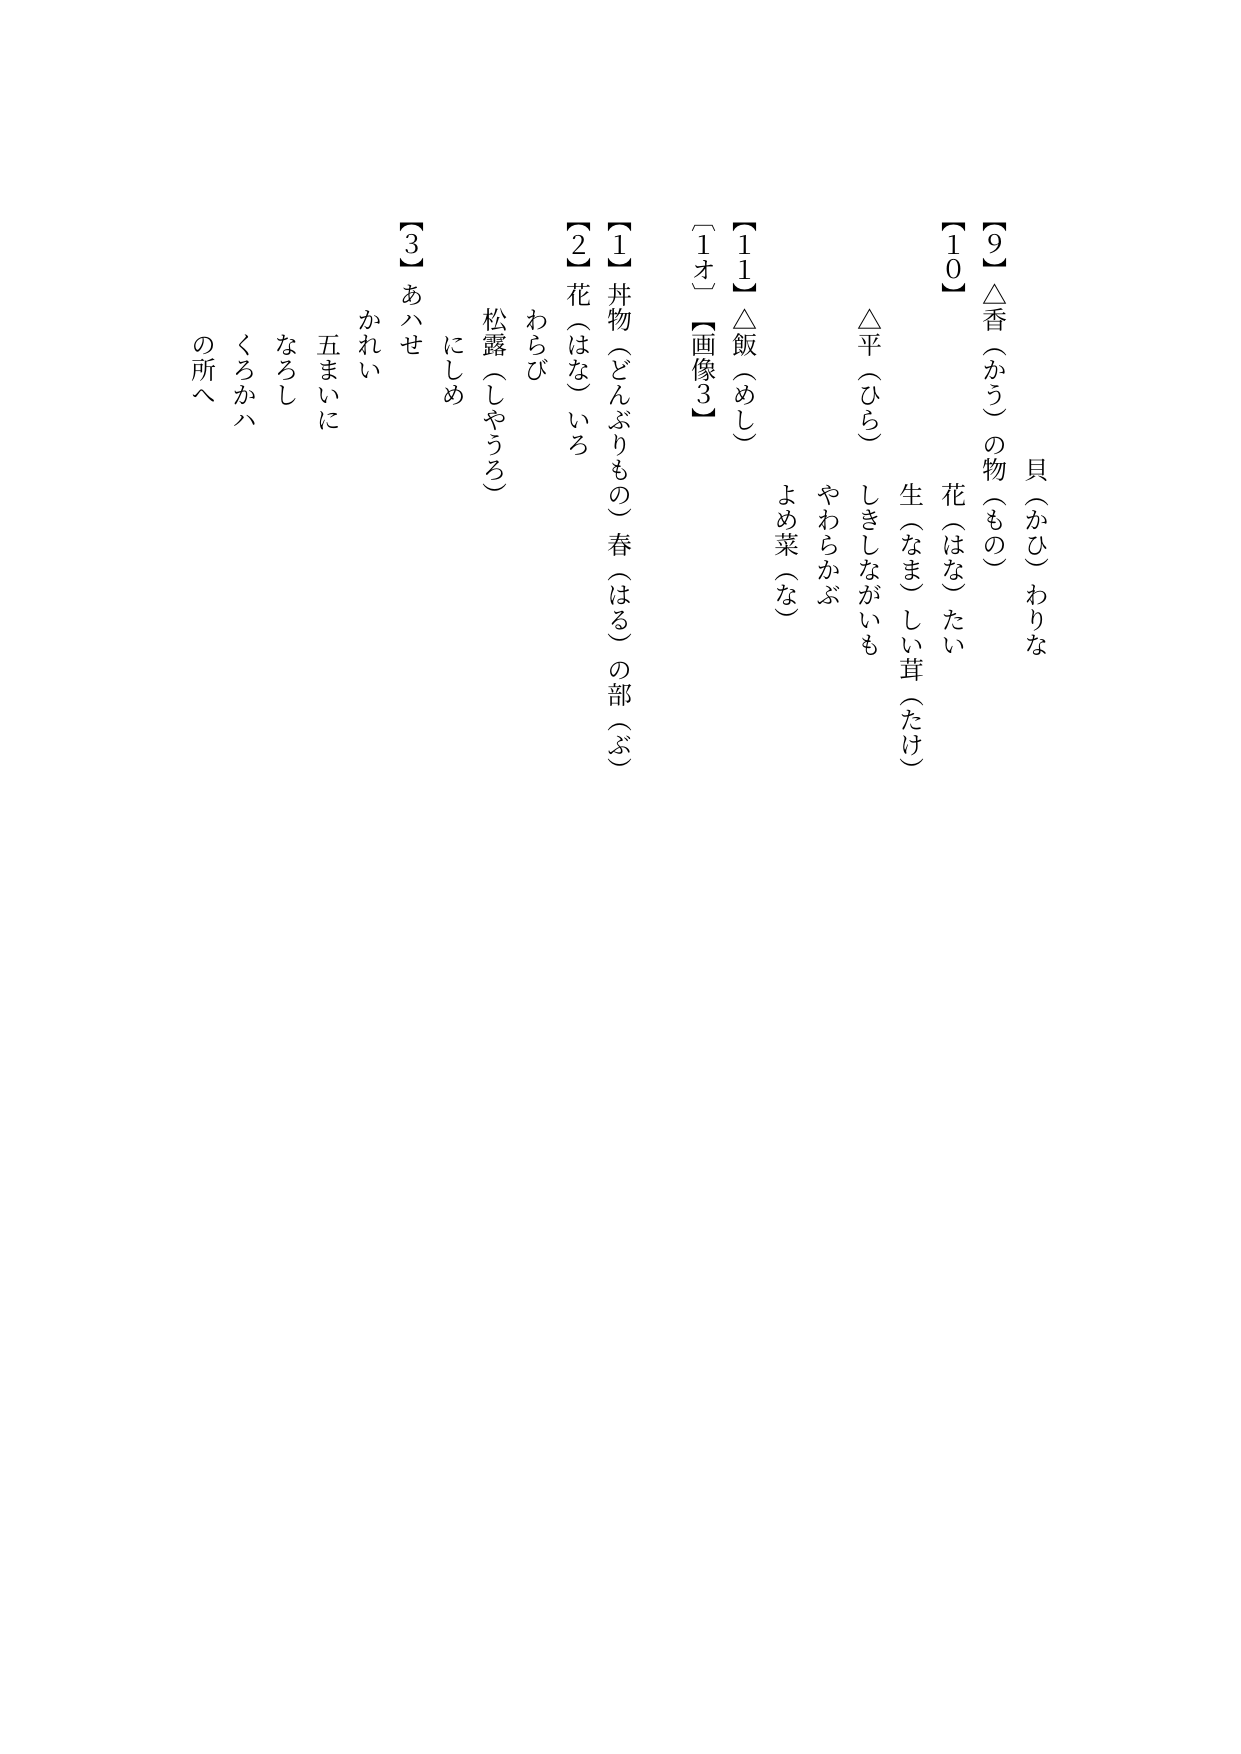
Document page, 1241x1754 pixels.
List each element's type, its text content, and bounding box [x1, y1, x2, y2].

text くろかハ [224, 207, 266, 1577]
text なろし [266, 207, 308, 1577]
text 【２】花（はな）いろ [558, 207, 599, 1577]
text 〔１オ〕【画像３】 [683, 207, 724, 1577]
text よめ菜（な） [766, 207, 808, 1577]
text 松露（しやうろ） [474, 207, 516, 1577]
text わらび [516, 207, 558, 1577]
text 【１】丼物（どんぶりもの）春（はる）の部（ぶ） [599, 207, 641, 1577]
text かれい [349, 207, 391, 1577]
text △平（ひら） しきしながいも [849, 207, 891, 1577]
text 生（なま）しい茸（たけ） [891, 207, 933, 1577]
text 【３】あハせ [391, 207, 433, 1577]
text 五まいに [308, 207, 349, 1577]
text の所へ [183, 207, 224, 1577]
text 【９】△香（かう）の物（もの） [974, 207, 1016, 1577]
text 【１１】△飯（めし） [724, 207, 766, 1577]
text にしめ [433, 207, 474, 1577]
text やわらかぶ [808, 207, 849, 1577]
text 【１０】 花（はな）たい [933, 207, 974, 1577]
text 貝（かひ）わりな [1016, 207, 1058, 1577]
